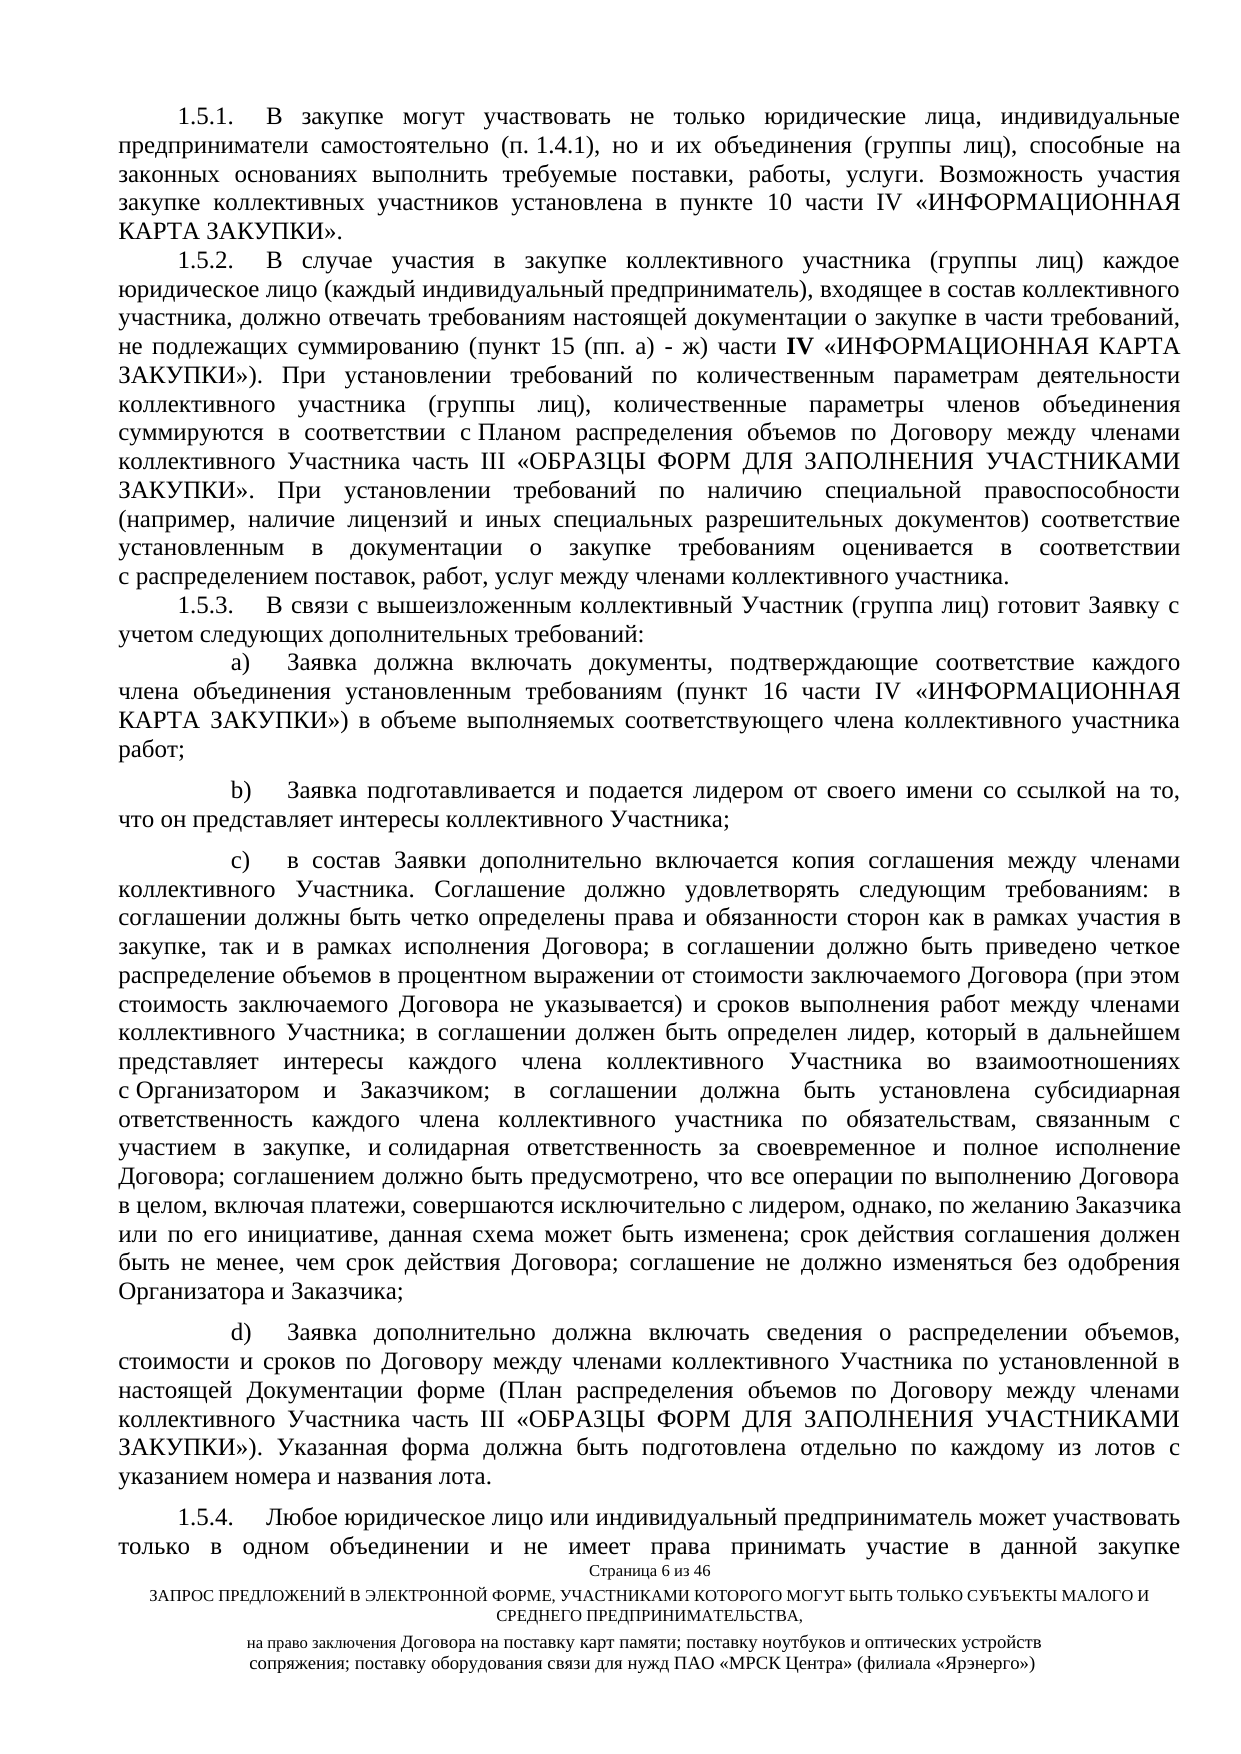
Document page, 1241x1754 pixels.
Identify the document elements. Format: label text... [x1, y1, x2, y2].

subtitle В закупке могут участвовать не только юридические лица, индивидуальные предприниматели самостоятельно (п. 1.4.1), но и их объединения (группы лиц), способные на законных основаниях выполнить требуемые поставки, работы, услуги. Возможность участия закупке коллективных участников установлена в пункте 10 части IV «ИНФОРМАЦИОННАЯ КАРТА ЗАКУПКИ». [118, 101, 1181, 245]
subtitle В случае участия в закупке коллективного участника (группы лиц) каждое юридическое лицо (каждый индивидуальный предприниматель), входящее в состав коллективного участника, должно отвечать требованиям настоящей документации о закупке в части требований, не подлежащих суммированию (пункт 15 (пп. а) - ж) части IV «ИНФОРМАЦИОННАЯ КАРТА ЗАКУПКИ»). При установлении требований по количественным параметрам деятельности коллективного участника (группы лиц), количественные параметры членов объединения суммируются в соответствии с Планом распределения объемов по Договору между членами коллективного Участника часть III «ОБРАЗЦЫ ФОРМ ДЛЯ ЗАПОЛНЕНИЯ УЧАСТНИКАМИ ЗАКУПКИ». При установлении требований по наличию специальной правоспособности (например, наличие лицензий и иных специальных разрешительных документов) соответствие установленным в документации о закупке требованиям оценивается в соответствии с распределением поставок, работ, услуг между членами коллективного участника. [118, 245, 1181, 590]
list в состав Заявки дополнительно включается копия соглашения между членами коллективного Участника. Соглашение должно удовлетворять следующим требованиям: в соглашении должны быть четко определены права и обязанности сторон как в рамках участия в закупке, так и в рамках исполнения Договора; в соглашении должно быть приведено четкое распределение объемов в процентном выражении от стоимости заключаемого Договора (при этом стоимость заключаемого Договора не указывается) и сроков выполнения работ между членами коллективного Участника; в соглашении должен быть определен лидер, который в дальнейшем представляет интересы каждого члена коллективного Участника во взаимоотношениях с Организатором и Заказчиком; в соглашении должна быть установлена субсидиарная ответственность каждого члена коллективного участника по обязательствам, связанным с участием в закупке, и солидарная ответственность за своевременное и полное исполнение Договора; соглашением должно быть предусмотрено, что все операции по выполнению Договора в целом, включая платежи, совершаются исключительно с лидером, однако, по желанию Заказчика или по его инициативе, данная схема может быть изменена; срок действия соглашения должен быть не менее, чем срок действия Договора; соглашение не должно изменяться без одобрения Организатора и Заказчика; [118, 845, 1181, 1305]
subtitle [118, 1502, 1181, 1560]
subtitle В связи с вышеизложенным коллективный Участник (группа лиц) готовит Заявку с учетом следующих дополнительных требований: [118, 590, 1181, 647]
list Заявка дополнительно должна включать сведения о распределении объемов, стоимости и сроков по Договору между членами коллективного Участника по установленной в настоящей Документации форме (План распределения объемов по Договору между членами коллективного Участника часть III «ОБРАЗЦЫ ФОРМ ДЛЯ ЗАПОЛНЕНИЯ УЧАСТНИКАМИ ЗАКУПКИ»). Указанная форма должна быть подготовлена отдельно по каждому из лотов с указанием номера и названия лота. [118, 1317, 1181, 1490]
list Заявка подготавливается и подается лидером от своего имени со ссылкой на то, что он представляет интересы коллективного Участника; [118, 775, 1181, 832]
list Заявка должна включать документы, подтверждающие соответствие каждого члена объединения установленным требованиям (пункт 16 части IV «ИНФОРМАЦИОННАЯ КАРТА ЗАКУПКИ») в объеме выполняемых соответствующего члена коллективного участника работ; [118, 647, 1181, 762]
